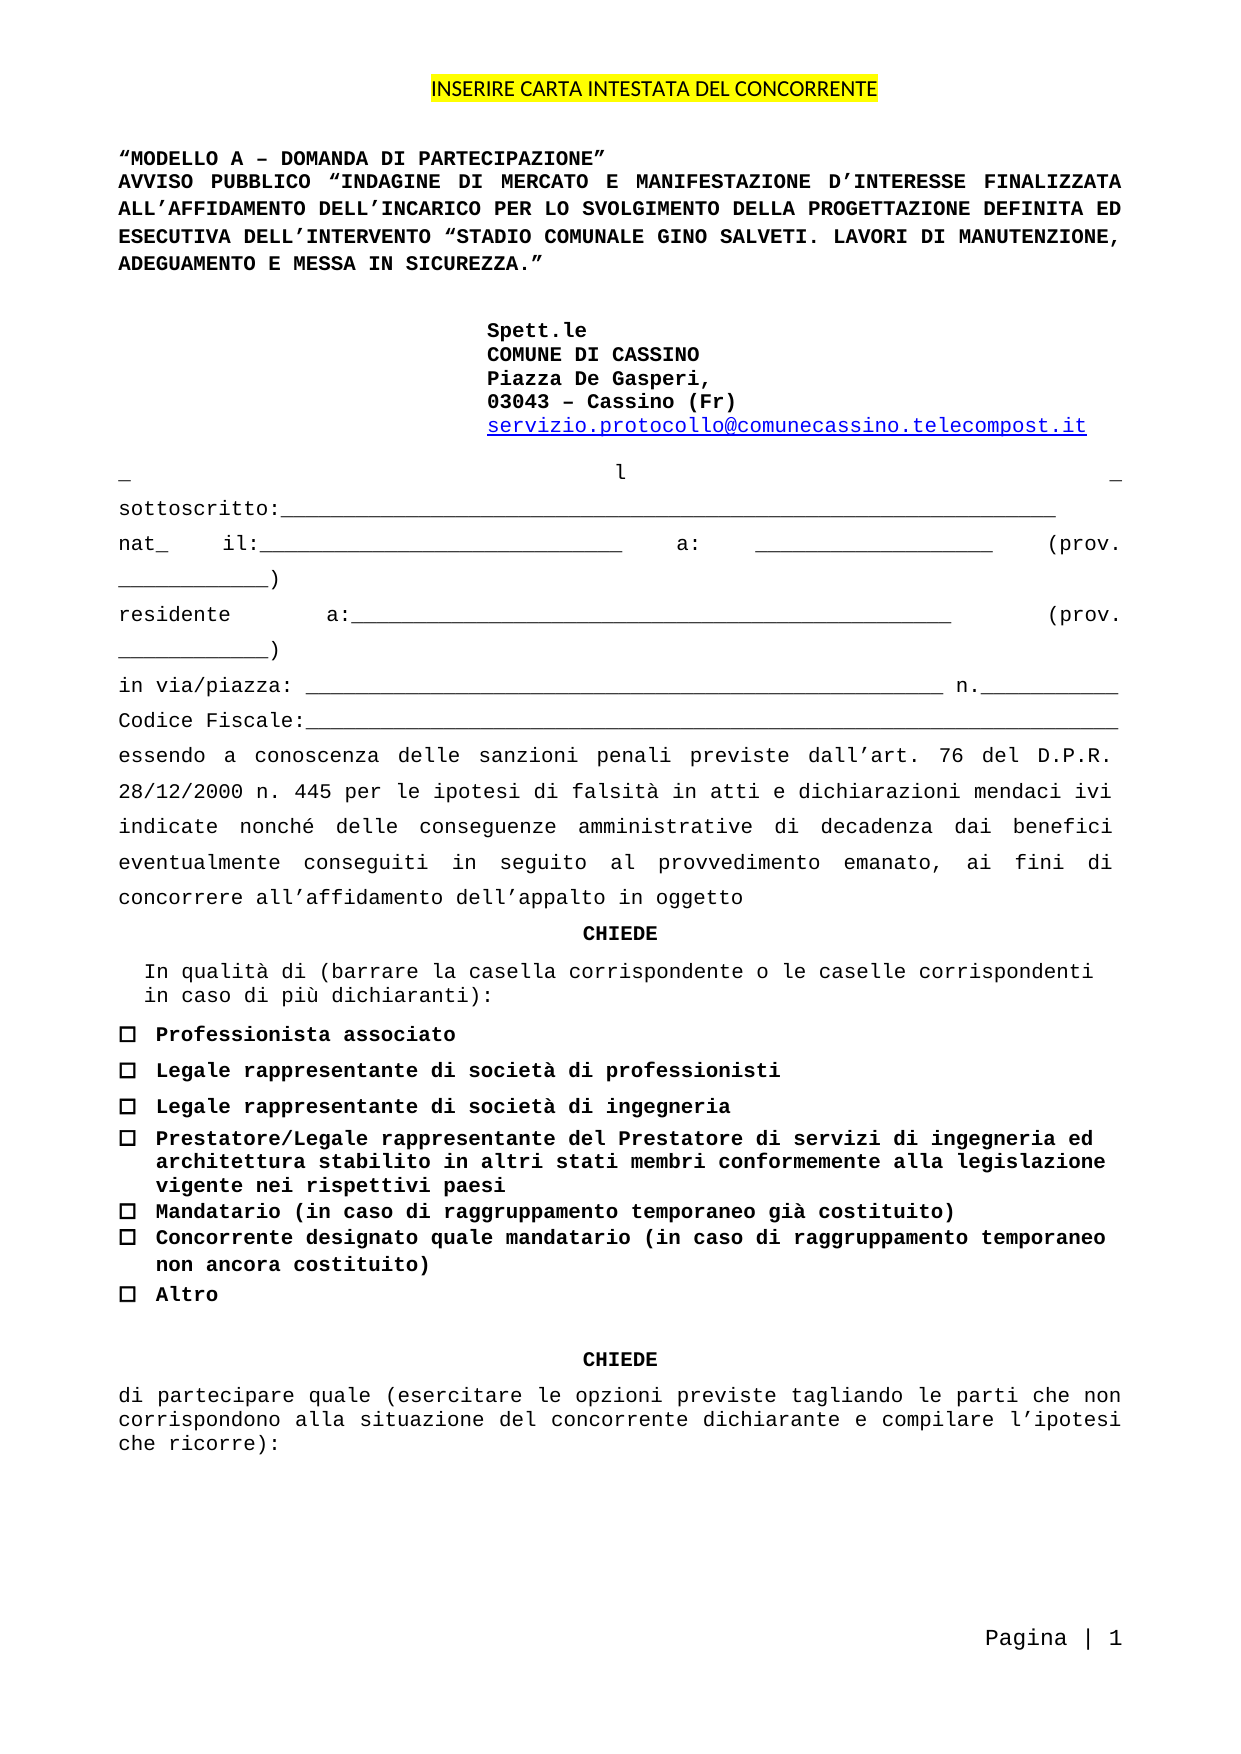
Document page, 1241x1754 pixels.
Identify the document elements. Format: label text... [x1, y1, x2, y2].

text CHIEDE [118, 923, 1122, 946]
list Legale rappresentante di società di professionisti [118, 1061, 1122, 1084]
text di partecipare quale (esercitare le opzioni previste tagliando le parti che non corrispondono alla situazione del concorrente dichiarante e compilare l’ipotesi che ricorre): [118, 1385, 1122, 1456]
text “MODELLO A – DOMANDA DI PARTECIPAZIONE” [118, 148, 1122, 171]
text _ l _ sottoscritto:______________________________________________________________ [118, 462, 1122, 521]
text Codice Fiscale:_________________________________________________________________ [118, 710, 1122, 734]
list Altro [118, 1281, 1122, 1307]
list Legale rappresentante di società di ingegneria [118, 1097, 1122, 1120]
list Concorrente designato quale mandatario (in caso di raggruppamento temporaneo non ancora costituito) [118, 1227, 1110, 1278]
text AVVISO PUBBLICO “INDAGINE DI MERCATO E MANIFESTAZIONE D’INTERESSE FINALIZZATA ALL’AFFIDAMENTO DELL’INCARICO PER LO SVOLGIMENTO DELLA PROGETTAZIONE DEFINITA ED ESECUTIVA DELL’INTERVENTO “STADIO COMUNALE GINO SALVETI. LAVORI DI MANUTENZIONE, ADEGUAMENTO E MESSA IN SICUREZZA.” [118, 171, 1122, 276]
list Prestatore/Legale rappresentante del Prestatore di servizi di ingegneria ed architettura stabilito in altri stati membri conformemente alla legislazione vigente nei rispettivi paesi [118, 1128, 1110, 1199]
text COMUNE DI CASSINO [487, 344, 1122, 368]
text Piazza De Gasperi, [487, 368, 1122, 391]
text In qualità di (barrare la casella corrispondente o le caselle corrispondenti in caso di più dichiaranti): [143, 959, 1097, 1008]
text Spett.le [487, 320, 1122, 344]
text nat_ il:_____________________________ a: ___________________ (prov. ____________) [118, 533, 1122, 592]
text residente a:________________________________________________ (prov. ____________) [118, 604, 1122, 663]
text essendo a conoscenza delle sanzioni penali previste dall’art. 76 del D.P.R. 28/12/2000 n. 445 per le ipotesi di falsità in atti e dichiarazioni mendaci ivi indicate nonché delle conseguenze amministrative di decadenza dai benefici eventualmente conseguiti in seguito al provvedimento emanato, ai fini di concorrere all’affidamento dell’appalto in oggetto [118, 746, 1113, 911]
text servizio.protocollo@comunecassino.telecompost.it [487, 415, 1122, 438]
text 03043 – Cassino (Fr) [487, 391, 1122, 415]
list Professionista associato [118, 1024, 1122, 1048]
list Mandatario (in caso di raggruppamento temporaneo già costituito) [118, 1201, 1122, 1225]
text CHIEDE [118, 1349, 1122, 1373]
text in via/piazza: ___________________________________________________ n.___________ [118, 675, 1122, 698]
